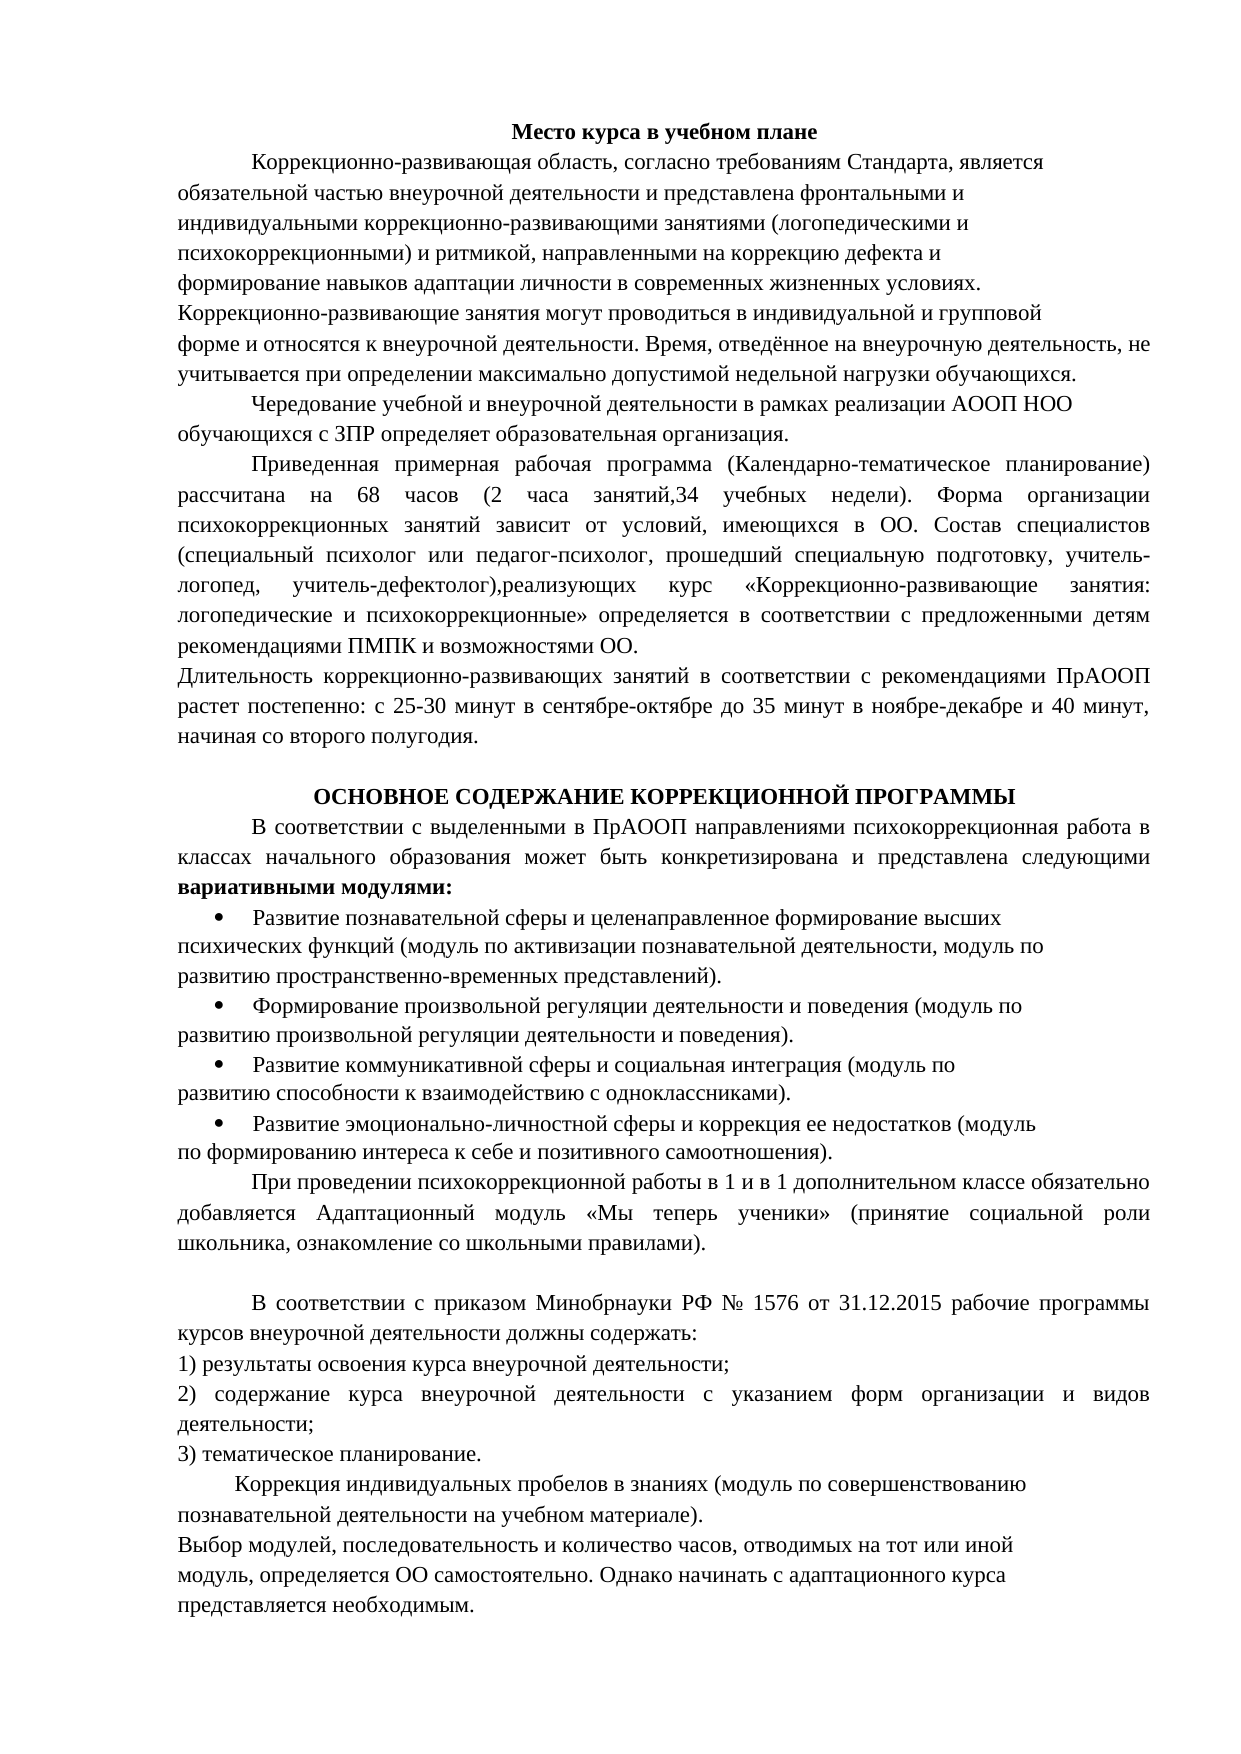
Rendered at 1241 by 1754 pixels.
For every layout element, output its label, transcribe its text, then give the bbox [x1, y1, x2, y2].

text формирование навыков адаптации личности в современных жизненных условиях. [177, 269, 1152, 296]
text по формированию интереса к себе и позитивного самоотношения). [177, 1138, 1152, 1164]
text Приведенная примерная рабочая программа (Календарно-тематическое планирование) рассчитана на 68 часов (2 часа занятий,34 учебных недели). Форма организации психокоррекционных занятий зависит от условий, имеющихся в ОО. Состав специалистов (специальный психолог или педагог-психолог, прошедший специальную подготовку, учитель-логопед, учитель-дефектолог),реализующих курс «Коррекционно-развивающие занятия: логопедические и психокоррекционные» определяется в соответствии с предложенными детям рекомендациями ПМПК и возможностями ОО. [177, 450, 1152, 658]
text В соответствии с выделенными в ПрАООП направлениями психокоррекционная работа в классах начального образования может быть конкретизирована и представлена следующими вариативными модулями: [177, 813, 1152, 900]
text обучающихся с ЗПР определяет образовательная организация. [177, 420, 1152, 447]
text обязательной частью внеурочной деятельности и представлена фронтальными и [177, 178, 1152, 205]
text Коррекционно-развивающие занятия могут проводиться в индивидуальной и групповой [177, 299, 1152, 326]
text Коррекция индивидуальных пробелов в знаниях (модуль по совершенствованию [177, 1470, 1152, 1497]
text развитию произвольной регуляции деятельности и поведения). [177, 1021, 1152, 1047]
text развитию пространственно-временных представлений). [177, 962, 1152, 988]
text познавательной деятельности на учебном материале). [177, 1501, 1152, 1527]
text форме и относятся к внеурочной деятельности. Время, отведённое на внеурочную деятельность, не учитывается при определении максимально допустимой недельной нагрузки обучающихся. [177, 329, 1152, 386]
list Формирование произвольной регуляции деятельности и поведения (модуль по [215, 992, 1152, 1019]
text психических функций (модуль по активизации познавательной деятельности, модуль по [177, 932, 1152, 958]
text 3) тематическое планирование. [177, 1440, 1152, 1467]
list Развитие познавательной сферы и целенаправленное формирование высших [215, 903, 1152, 930]
list Развитие эмоционально-личностной сферы и коррекция ее недостатков (модуль [215, 1110, 1152, 1136]
text Выбор модулей, последовательность и количество часов, отводимых на тот или иной [177, 1531, 1152, 1557]
text индивидуальными коррекционно-развивающими занятиями (логопедическими и [177, 209, 1152, 235]
text ОСНОВНОЕ СОДЕРЖАНИЕ КОРРЕКЦИОННОЙ ПРОГРАММЫ [177, 783, 1152, 809]
text представляется необходимым. [177, 1591, 1152, 1618]
text 2) содержание курса внеурочной деятельности с указанием форм организации и видов деятельности; [177, 1380, 1152, 1436]
text В соответствии с приказом Минобрнауки РФ № 1576 от 31.12.2015 рабочие программы курсов внеурочной деятельности должны содержать: [177, 1289, 1152, 1346]
text развитию способности к взаимодействию с одноклассниками). [177, 1079, 1152, 1106]
text психокоррекционными) и ритмикой, направленными на коррекцию дефекта и [177, 239, 1152, 265]
text Длительность коррекционно-развивающих занятий в соответствии с рекомендациями ПрАООП растет постепенно: с 25-30 минут в сентябре-октябре до 35 минут в ноябре-декабре и 40 минут, начиная со второго полугодия. [177, 662, 1152, 749]
text Место курса в учебном плане [177, 118, 1152, 144]
text Чередование учебной и внеурочной деятельности в рамках реализации АООП НОО [177, 390, 1152, 416]
text Коррекционно-развивающая область, согласно требованиям Стандарта, является [177, 148, 1152, 175]
text модуль, определяется ОО самостоятельно. Однако начинать с адаптационного курса [177, 1561, 1152, 1587]
text 1) результаты освоения курса внеурочной деятельности; [177, 1349, 1152, 1376]
list Развитие коммуникативной сферы и социальная интеграция (модуль по [215, 1051, 1152, 1077]
text При проведении психокоррекционной работы в 1 и в 1 дополнительном классе обязательно добавляется Адаптационный модуль «Мы теперь ученики» (принятие социальной роли школьника, ознакомление со школьными правилами). [177, 1168, 1152, 1255]
